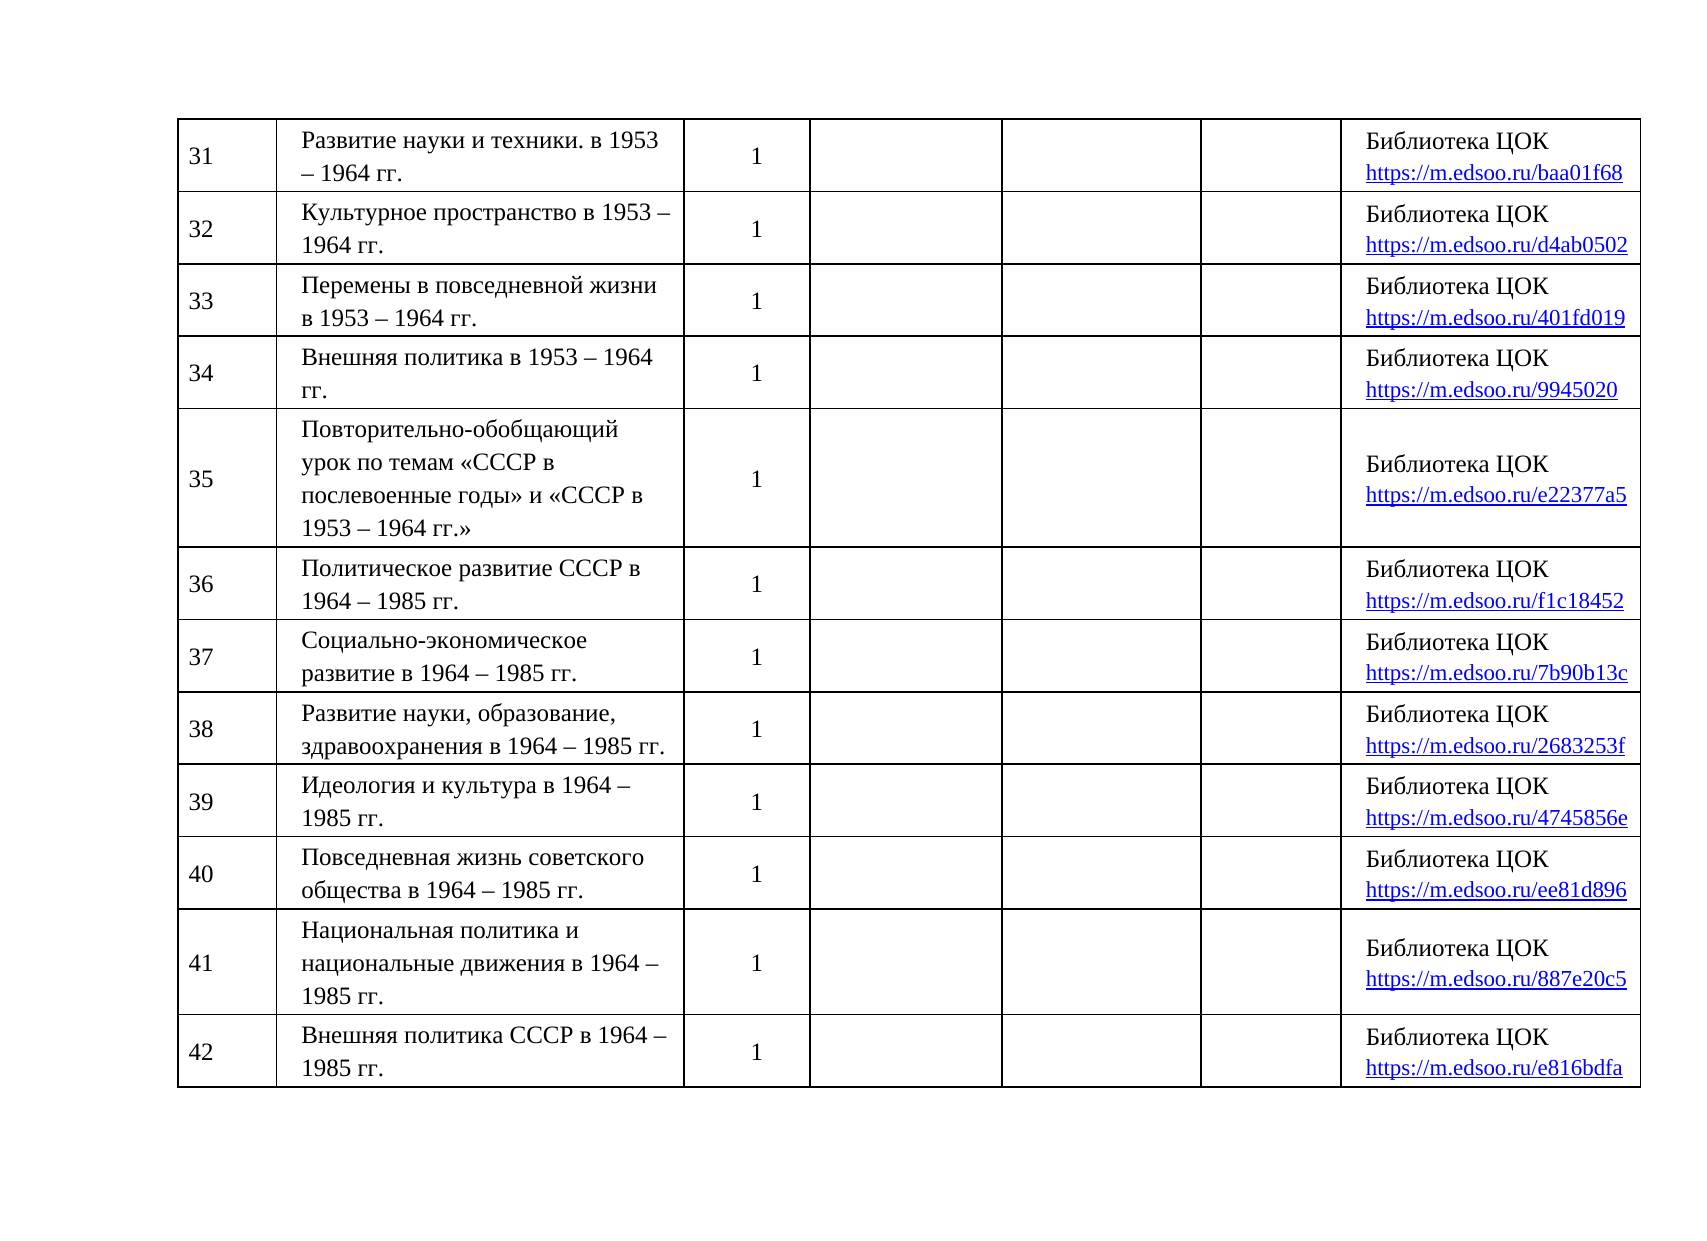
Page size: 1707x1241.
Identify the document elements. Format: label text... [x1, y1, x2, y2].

table_cell Национальная политика и национальные движения в 1964 – 1985 гг. [277, 910, 683, 1013]
table_cell [811, 120, 1001, 191]
table_cell [811, 265, 1001, 335]
table_cell 1 [685, 192, 809, 263]
table_cell [1202, 337, 1340, 408]
table_cell 1 [685, 693, 809, 763]
table_cell [811, 1015, 1001, 1086]
table_cell [1003, 910, 1200, 1013]
table_cell Развитие науки, образование, здравоохранения в 1964 – 1985 гг. [277, 693, 683, 763]
table_cell 1 [685, 1015, 809, 1086]
table_cell Библиотека ЦОК https://m.edsoo.ru/e816bdfa [1342, 1015, 1640, 1086]
table_cell [1003, 693, 1200, 763]
table_cell Библиотека ЦОК https://m.edsoo.ru/401fd019 [1342, 265, 1640, 335]
table_cell Библиотека ЦОК https://m.edsoo.ru/887e20c5 [1342, 910, 1640, 1013]
table_cell Библиотека ЦОК https://m.edsoo.ru/4745856e [1342, 765, 1640, 836]
table_cell Идеология и культура в 1964 – 1985 гг. [277, 765, 683, 836]
table_cell [1202, 192, 1340, 263]
table_cell Перемены в повседневной жизни в 1953 – 1964 гг. [277, 265, 683, 335]
table_cell [1003, 120, 1200, 191]
table_cell [811, 337, 1001, 408]
table_cell Библиотека ЦОК https://m.edsoo.ru/2683253f [1342, 693, 1640, 763]
table_cell [811, 409, 1001, 546]
table_cell [1202, 1015, 1340, 1086]
table_cell [1003, 192, 1200, 263]
table_cell 34 [179, 337, 276, 408]
table_cell [811, 192, 1001, 263]
table_cell [1202, 910, 1340, 1013]
table_cell [1003, 337, 1200, 408]
table_cell Внешняя политика в 1953 – 1964 гг. [277, 337, 683, 408]
table_cell 35 [179, 409, 276, 546]
table_cell 41 [179, 910, 276, 1013]
table_cell [811, 910, 1001, 1013]
table_cell [811, 765, 1001, 836]
table_cell [811, 548, 1001, 618]
table_cell 1 [685, 120, 809, 191]
table_cell 32 [179, 192, 276, 263]
table_cell 1 [685, 910, 809, 1013]
table_cell [811, 620, 1001, 691]
table_cell 1 [685, 265, 809, 335]
table_cell [1003, 765, 1200, 836]
table_cell [1202, 693, 1340, 763]
table_cell [1003, 409, 1200, 546]
table_cell [1202, 409, 1340, 546]
table_cell 1 [685, 765, 809, 836]
table_cell 38 [179, 693, 276, 763]
table_cell 33 [179, 265, 276, 335]
table_cell Повседневная жизнь советского общества в 1964 – 1985 гг. [277, 837, 683, 908]
table_cell 40 [179, 837, 276, 908]
table_cell 42 [179, 1015, 276, 1086]
table_cell Развитие науки и техники. в 1953 – 1964 гг. [277, 120, 683, 191]
table_cell Библиотека ЦОК https://m.edsoo.ru/7b90b13c [1342, 620, 1640, 691]
table_cell Культурное пространство в 1953 – 1964 гг. [277, 192, 683, 263]
table_cell Внешняя политика СССР в 1964 – 1985 гг. [277, 1015, 683, 1086]
table_cell [811, 693, 1001, 763]
table_cell Политическое развитие СССР в 1964 – 1985 гг. [277, 548, 683, 618]
table_cell [1202, 265, 1340, 335]
table_cell [1202, 548, 1340, 618]
table_cell 1 [685, 620, 809, 691]
table_cell [1003, 1015, 1200, 1086]
table_cell 31 [179, 120, 276, 191]
table_cell [1202, 837, 1340, 908]
table_cell [1202, 620, 1340, 691]
table_cell Библиотека ЦОК https://m.edsoo.ru/9945020 [1342, 337, 1640, 408]
table_cell [1003, 265, 1200, 335]
table_cell 1 [685, 337, 809, 408]
table_cell 1 [685, 837, 809, 908]
table_cell [1003, 620, 1200, 691]
table_cell 36 [179, 548, 276, 618]
table_cell Библиотека ЦОК https://m.edsoo.ru/d4ab0502 [1342, 192, 1640, 263]
table_cell Библиотека ЦОК https://m.edsoo.ru/baa01f68 [1342, 120, 1640, 191]
table_cell [811, 837, 1001, 908]
table_cell 1 [685, 548, 809, 618]
table_cell [1003, 548, 1200, 618]
table_cell 1 [685, 409, 809, 546]
table_cell Библиотека ЦОК https://m.edsoo.ru/ee81d896 [1342, 837, 1640, 908]
table_cell [1202, 765, 1340, 836]
table_cell 39 [179, 765, 276, 836]
table_cell Библиотека ЦОК https://m.edsoo.ru/f1c18452 [1342, 548, 1640, 618]
table_cell Повторительно-обобщающий урок по темам «СССР в послевоенные годы» и «СССР в 1953 – 1964 гг.» [277, 409, 683, 546]
table_cell [1003, 837, 1200, 908]
table_cell [1202, 120, 1340, 191]
table_cell Социально-экономическое развитие в 1964 – 1985 гг. [277, 620, 683, 691]
table_cell 37 [179, 620, 276, 691]
table_cell Библиотека ЦОК https://m.edsoo.ru/e22377a5 [1342, 409, 1640, 546]
